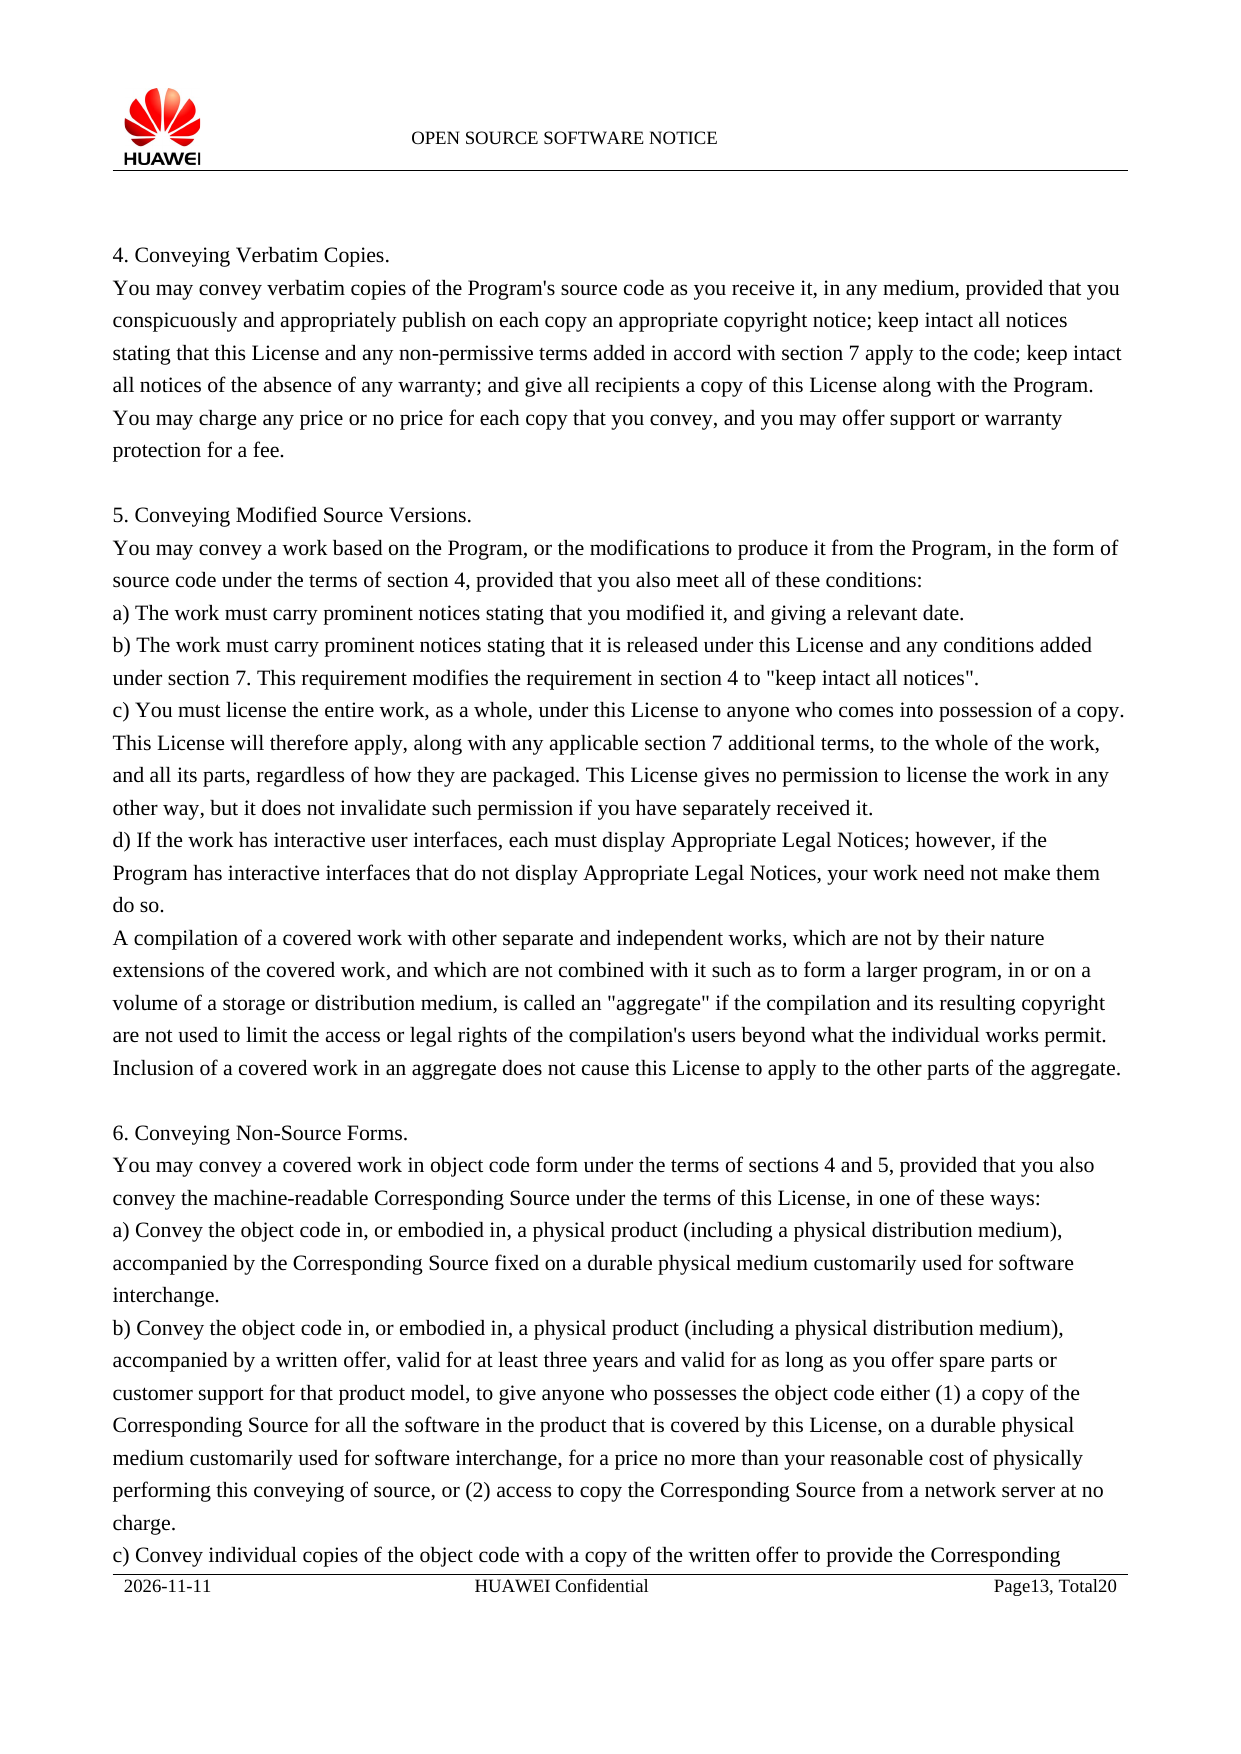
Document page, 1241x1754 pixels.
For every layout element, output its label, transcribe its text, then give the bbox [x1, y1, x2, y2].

picture [124, 88, 201, 165]
